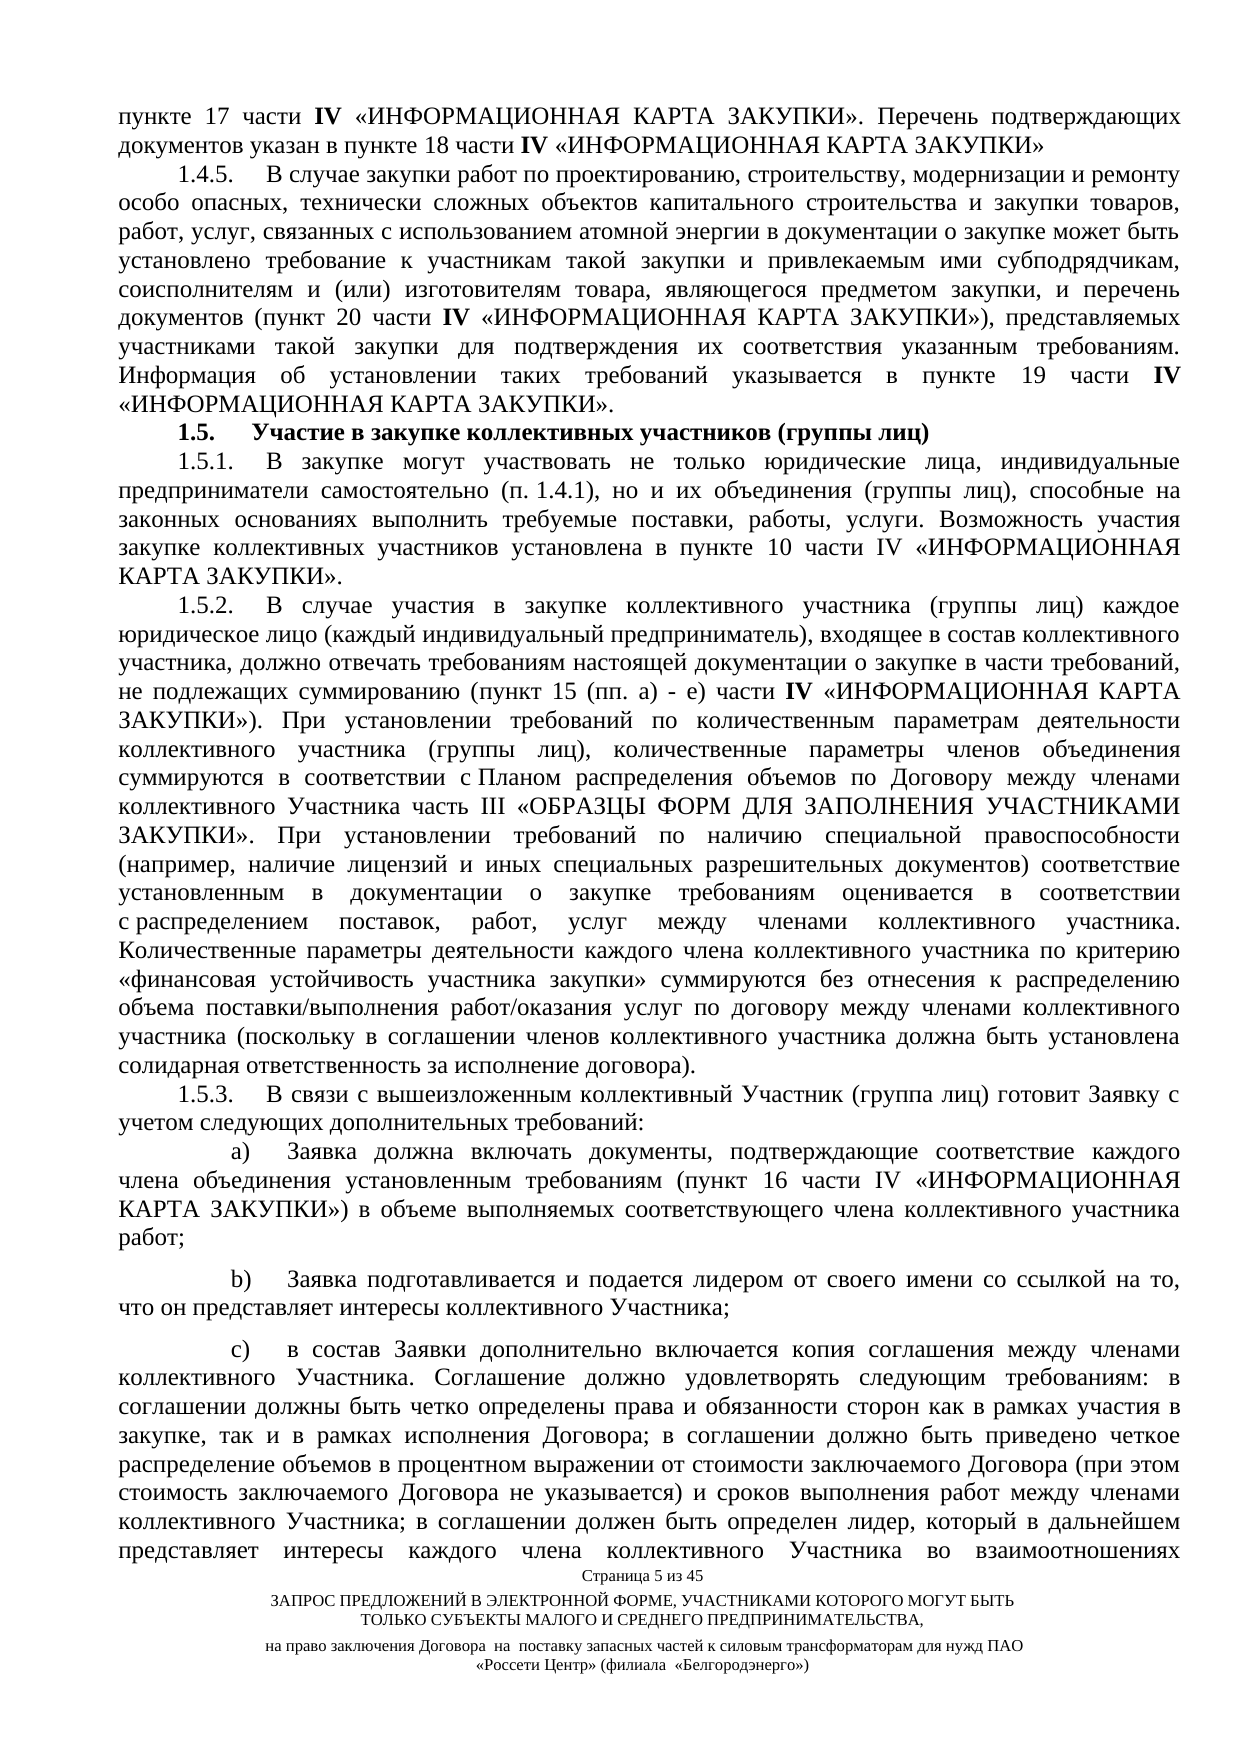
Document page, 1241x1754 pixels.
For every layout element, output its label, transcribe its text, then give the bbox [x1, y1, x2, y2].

subtitle В случае участия в закупке коллективного участника (группы лиц) каждое юридическое лицо (каждый индивидуальный предприниматель), входящее в состав коллективного участника, должно отвечать требованиям настоящей документации о закупке в части требований, не подлежащих суммированию (пункт 15 (пп. а) - е) части IV «ИНФОРМАЦИОННАЯ КАРТА ЗАКУПКИ»). При установлении требований по количественным параметрам деятельности коллективного участника (группы лиц), количественные параметры членов объединения суммируются в соответствии с Планом распределения объемов по Договору между членами коллективного Участника часть III «ОБРАЗЦЫ ФОРМ ДЛЯ ЗАПОЛНЕНИЯ УЧАСТНИКАМИ ЗАКУПКИ». При установлении требований по наличию специальной правоспособности (например, наличие лицензий и иных специальных разрешительных документов) соответствие установленным в документации о закупке требованиям оценивается в соответствии с распределением поставок, работ, услуг между членами коллективного участника. Количественные параметры деятельности каждого члена коллективного участника по критерию «финансовая устойчивость участника закупки» суммируются без отнесения к распределению объема поставки/выполнения работ/оказания услуг по договору между членами коллективного участника (поскольку в соглашении членов коллективного участника должна быть установлена солидарная ответственность за исполнение договора). [118, 590, 1181, 1079]
subtitle В связи с вышеизложенным коллективный Участник (группа лиц) готовит Заявку с учетом следующих дополнительных требований: [118, 1079, 1181, 1136]
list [118, 1334, 1181, 1564]
subtitle Участие в закупке коллективных участников (группы лиц) [118, 417, 1181, 446]
subtitle В закупке могут участвовать не только юридические лица, индивидуальные предприниматели самостоятельно (п. 1.4.1), но и их объединения (группы лиц), способные на законных основаниях выполнить требуемые поставки, работы, услуги. Возможность участия закупке коллективных участников установлена в пункте 10 части IV «ИНФОРМАЦИОННАЯ КАРТА ЗАКУПКИ». [118, 446, 1181, 590]
list Заявка подготавливается и подается лидером от своего имени со ссылкой на то, что он представляет интересы коллективного Участника; [118, 1264, 1181, 1321]
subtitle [118, 101, 1181, 159]
subtitle В случае закупки работ по проектированию, строительству, модернизации и ремонту особо опасных, технически сложных объектов капитального строительства и закупки товаров, работ, услуг, связанных с использованием атомной энергии в документации о закупке может быть установлено требование к участникам такой закупки и привлекаемым ими субподрядчикам, соисполнителям и (или) изготовителям товара, являющегося предметом закупки, и перечень документов (пункт 20 части IV «ИНФОРМАЦИОННАЯ КАРТА ЗАКУПКИ»), представляемых участниками такой закупки для подтверждения их соответствия указанным требованиям. Информация об установлении таких требований указывается в пункте 19 части IV «ИНФОРМАЦИОННАЯ КАРТА ЗАКУПКИ». [118, 159, 1181, 417]
list Заявка должна включать документы, подтверждающие соответствие каждого члена объединения установленным требованиям (пункт 16 части IV «ИНФОРМАЦИОННАЯ КАРТА ЗАКУПКИ») в объеме выполняемых соответствующего члена коллективного участника работ; [118, 1136, 1181, 1251]
